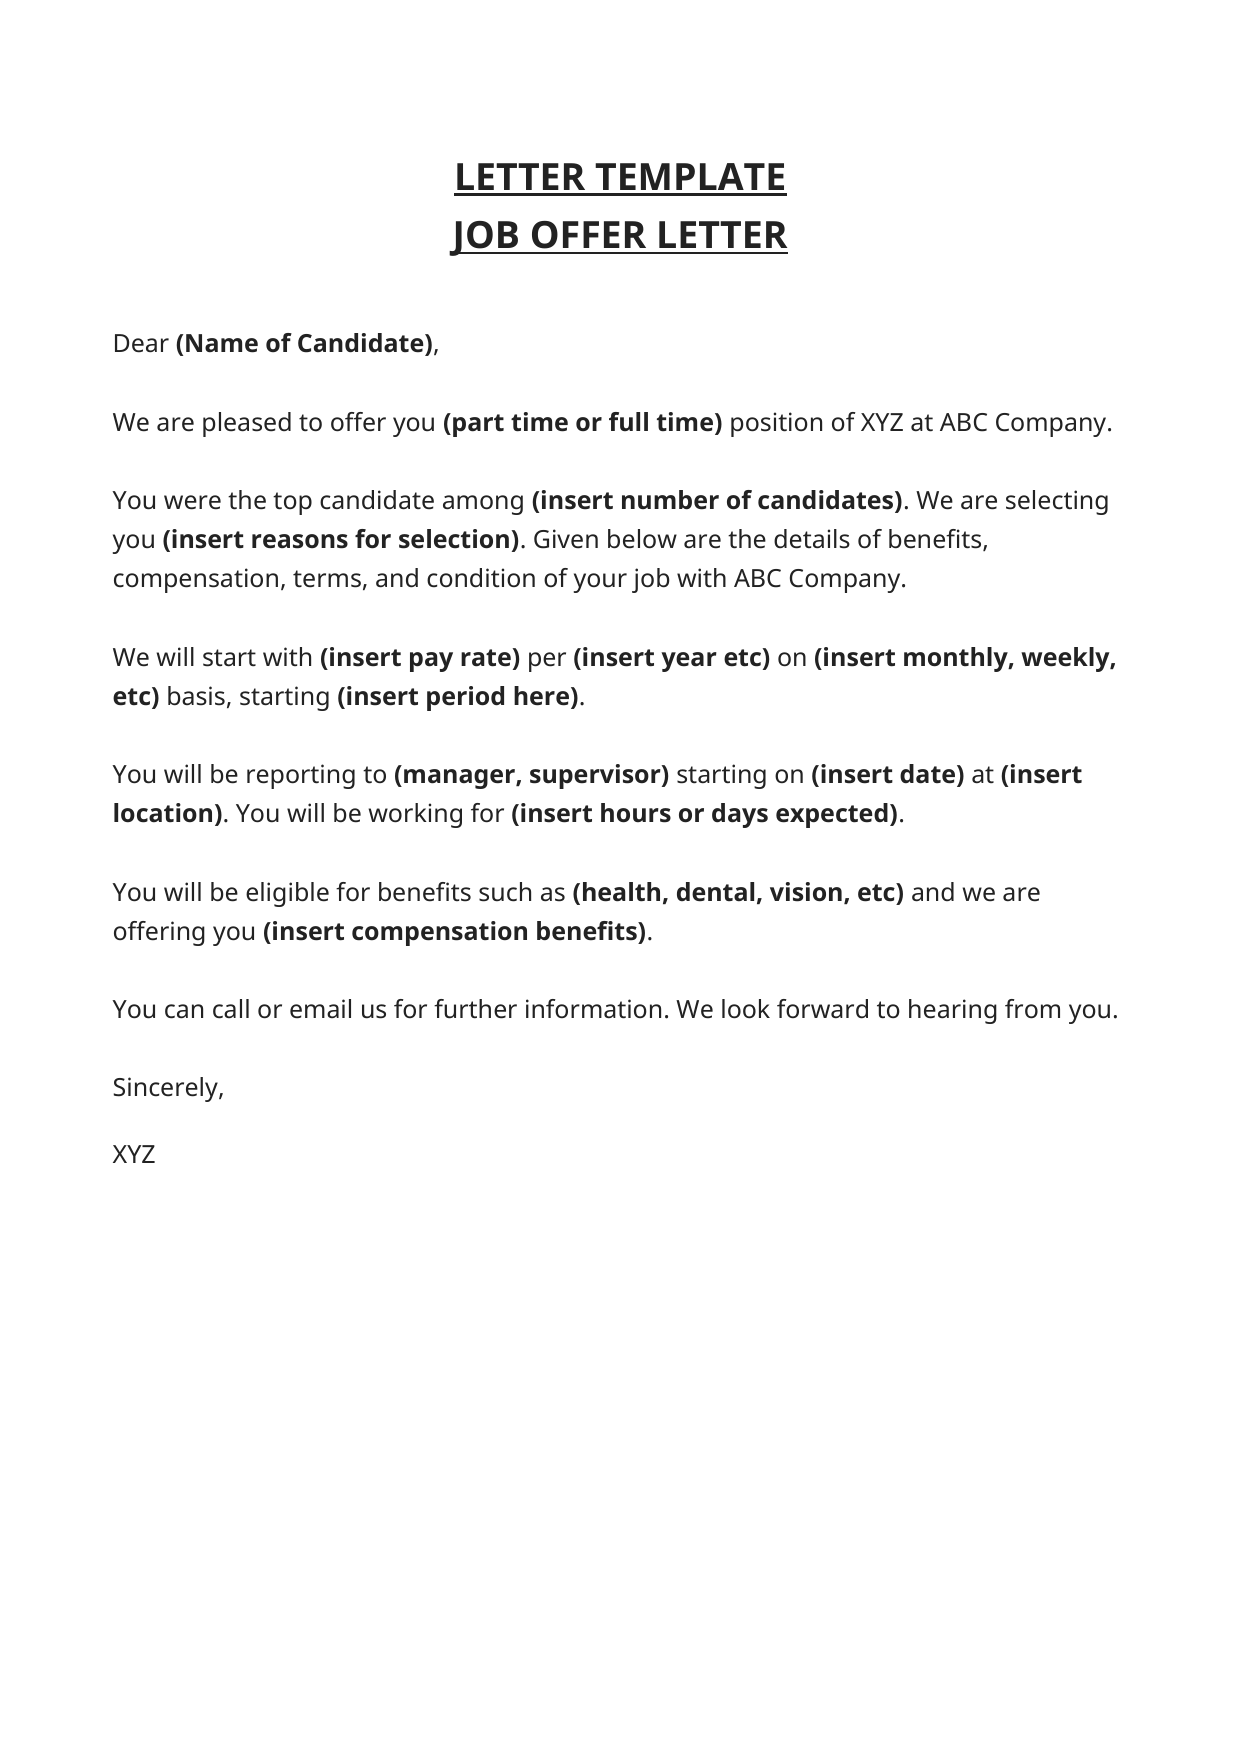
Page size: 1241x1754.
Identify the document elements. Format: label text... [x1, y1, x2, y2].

text You will be eligible for benefits such as (health, dental, vision, etc) and we are offering you (insert compensation benefits). [112, 874, 1128, 947]
text You will be reporting to (manager, supervisor) starting on (insert date) at (insert location). You will be working for (insert hours or days expected). [112, 757, 1128, 830]
text Dear (Name of Candidate), [112, 326, 1128, 360]
text Sincerely, [112, 1070, 1128, 1133]
text You were the top candidate among (insert number of candidates). We are selecting you (insert reasons for selection). Given below are the details of benefits, compensation, terms, and condition of your job with ABC Company. [112, 483, 1128, 595]
text We are pleased to offer you (part time or full time) position of XYZ at ABC Company. [112, 404, 1128, 438]
text LETTER TEMPLATE [112, 150, 1128, 201]
text XYZ [112, 1137, 1128, 1171]
text You can call or email us for further information. We look forward to hearing from you. [112, 992, 1128, 1026]
text We will start with (insert pay rate) per (insert year etc) on (insert monthly, weekly, etc) basis, starting (insert period here). [112, 639, 1128, 712]
text JOB OFFER LETTER [112, 209, 1128, 260]
